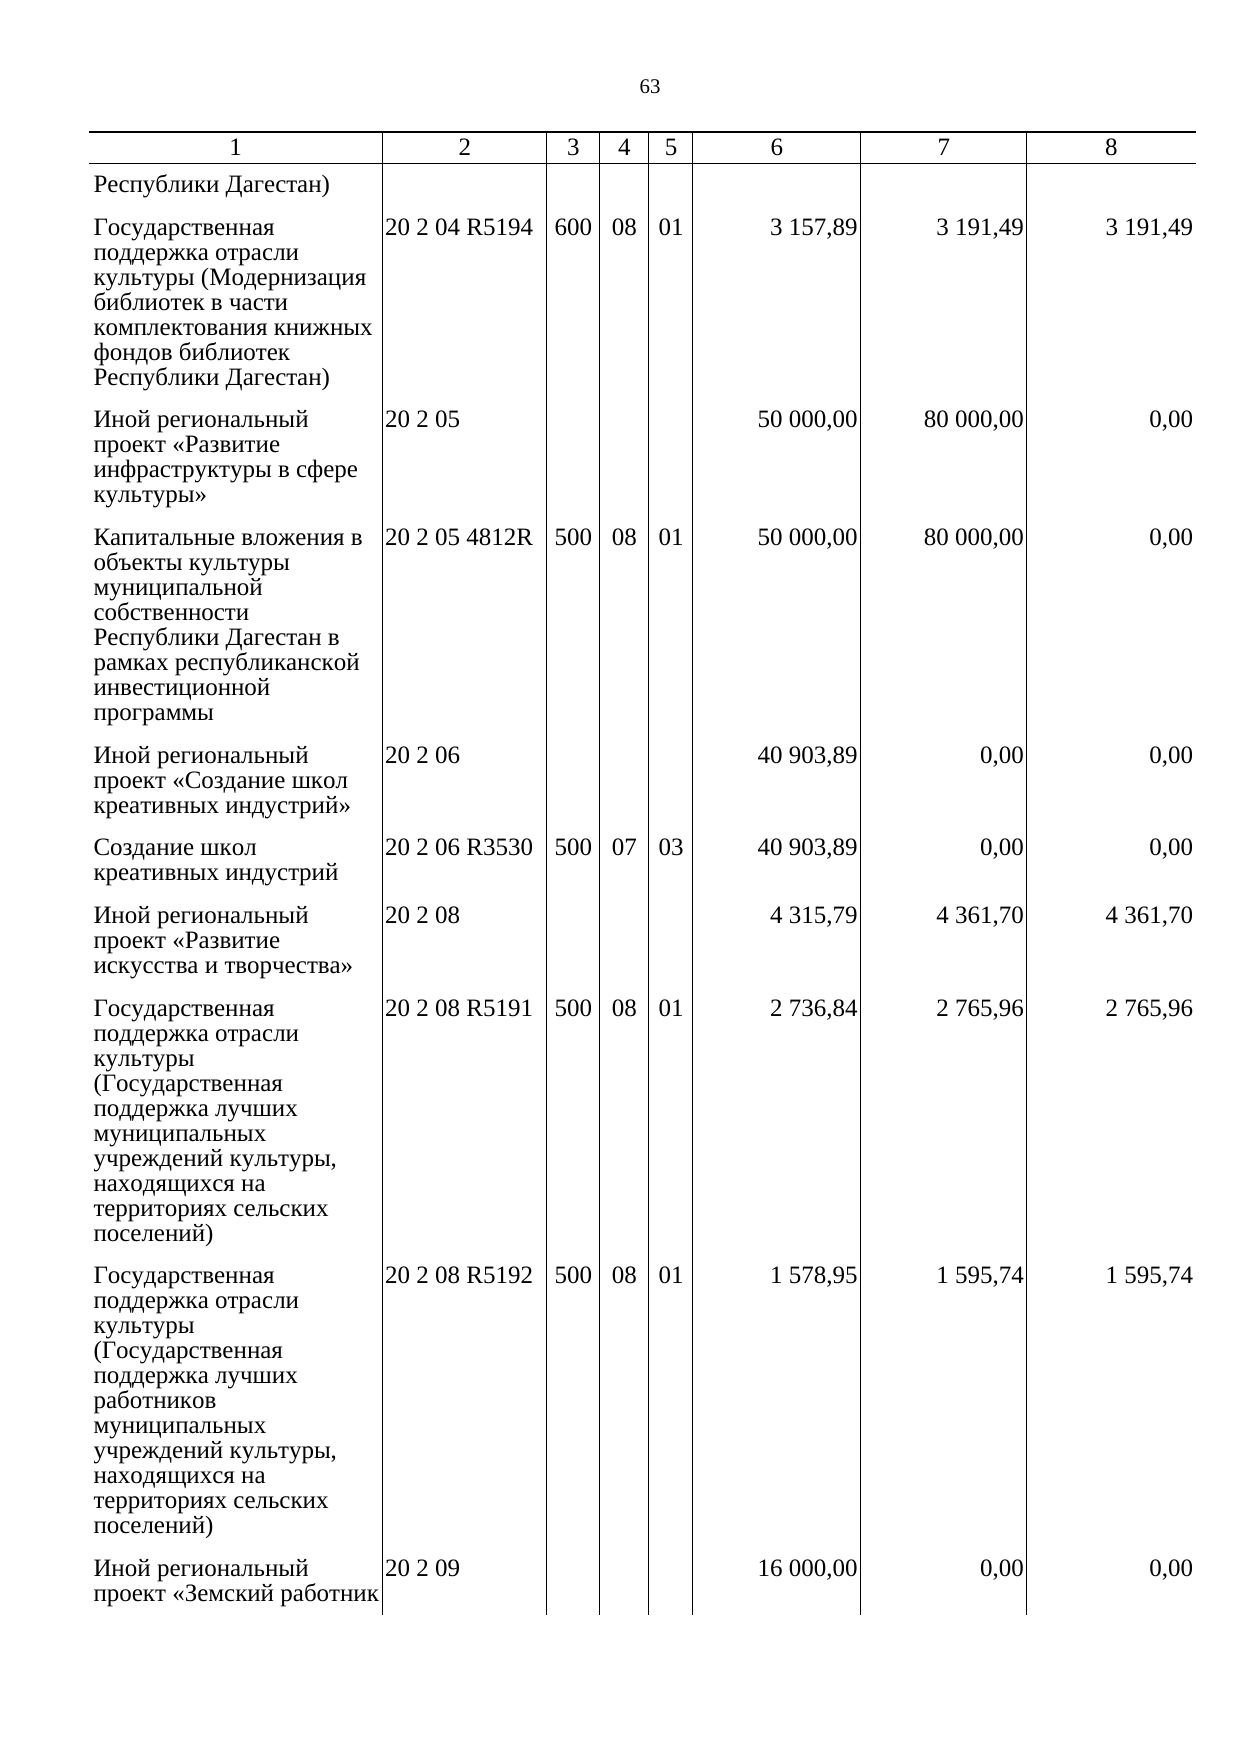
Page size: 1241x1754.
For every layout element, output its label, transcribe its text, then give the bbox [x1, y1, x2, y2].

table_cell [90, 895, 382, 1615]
table_header 6 [693, 133, 860, 163]
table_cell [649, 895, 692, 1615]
table_header 3 [547, 133, 599, 163]
table_header 7 [861, 133, 1026, 163]
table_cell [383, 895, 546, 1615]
table_header 8 [1027, 133, 1196, 163]
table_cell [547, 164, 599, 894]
table_header 1 [89, 133, 382, 163]
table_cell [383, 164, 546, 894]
table_header 4 [600, 133, 648, 163]
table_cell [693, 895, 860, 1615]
table_header 2 [383, 133, 546, 163]
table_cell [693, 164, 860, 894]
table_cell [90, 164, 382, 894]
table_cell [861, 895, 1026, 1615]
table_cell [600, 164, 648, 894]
table_header 5 [649, 133, 692, 163]
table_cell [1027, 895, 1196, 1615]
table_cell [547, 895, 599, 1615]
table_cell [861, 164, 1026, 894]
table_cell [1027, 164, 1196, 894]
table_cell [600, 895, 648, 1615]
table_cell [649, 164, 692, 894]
